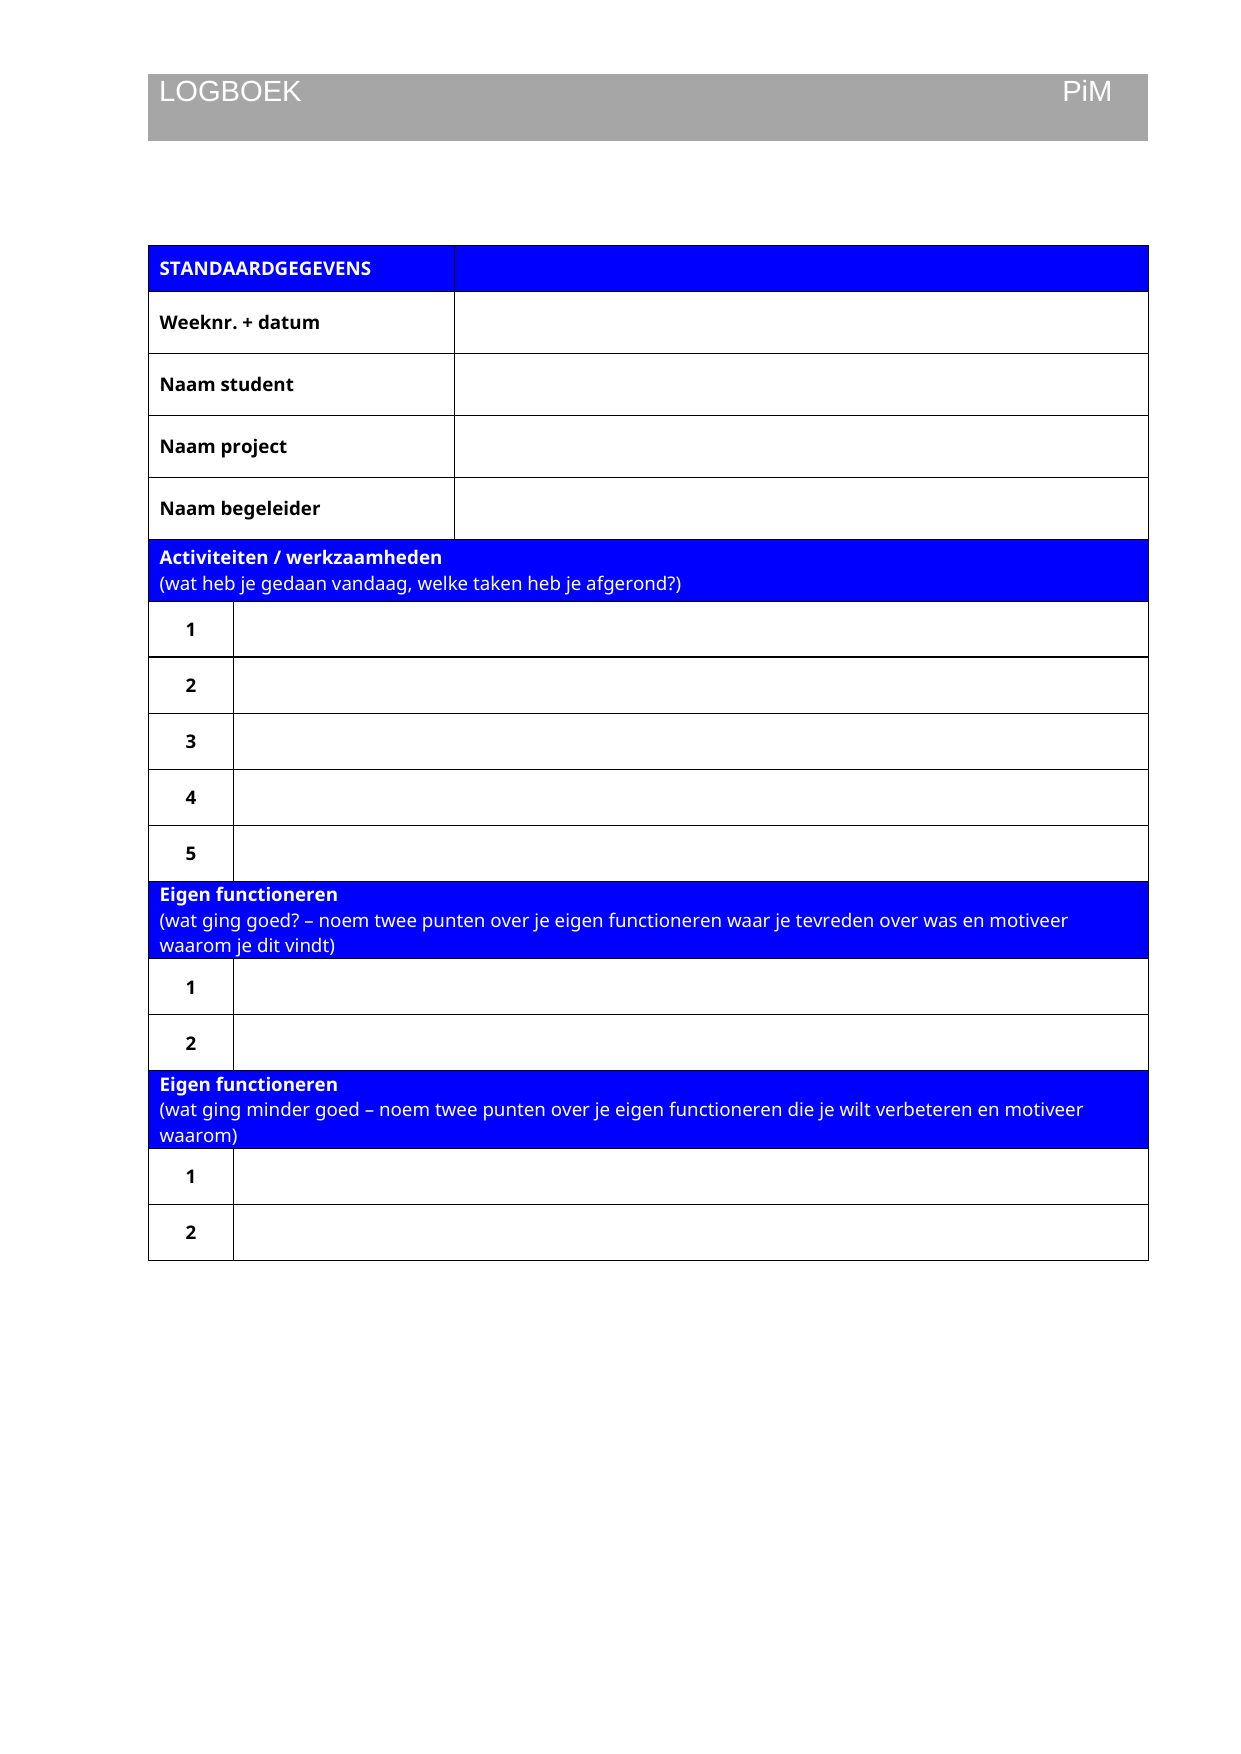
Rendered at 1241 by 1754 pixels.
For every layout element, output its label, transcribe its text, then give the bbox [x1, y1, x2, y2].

table_cell 2 [149, 1205, 233, 1260]
table_cell Eigen functioneren (wat ging minder goed – noem twee punten over je eigen functioneren die je wilt verbeteren en motiveer waarom) [149, 1071, 1148, 1148]
table_cell [455, 354, 1148, 414]
table_cell [234, 602, 1148, 656]
table_cell [234, 826, 1148, 881]
table_cell 1 [149, 1149, 233, 1204]
table_cell [234, 1149, 1148, 1204]
table_cell [455, 478, 1148, 538]
table_cell [455, 416, 1148, 477]
table_cell [234, 658, 1148, 712]
table_cell [455, 292, 1148, 353]
table_cell 5 [149, 826, 233, 881]
table_header STANDAARDGEGEVENS [149, 246, 454, 291]
table_cell 1 [149, 959, 233, 1014]
table_header [455, 246, 1148, 291]
table_cell Activiteiten / werkzaamheden (wat heb je gedaan vandaag, welke taken heb je afgerond?) [149, 540, 1148, 601]
table_cell Eigen functioneren (wat ging goed? – noem twee punten over je eigen functioneren waar je tevreden over was en motiveer waarom je dit vindt) [149, 882, 1148, 958]
table_cell Naam student [149, 354, 454, 414]
table_cell 3 [149, 714, 233, 768]
table_cell Naam begeleider [149, 478, 454, 538]
table_cell [234, 1205, 1148, 1260]
table_cell 1 [149, 602, 233, 656]
table_cell Naam project [149, 416, 454, 477]
table_cell 4 [149, 770, 233, 824]
table_cell 2 [149, 658, 233, 712]
table_cell [234, 714, 1148, 768]
table_cell [234, 770, 1148, 824]
table_cell [234, 1015, 1148, 1070]
table_cell 2 [149, 1015, 233, 1070]
table_cell [234, 959, 1148, 1014]
table_cell Weeknr. + datum [149, 292, 454, 353]
